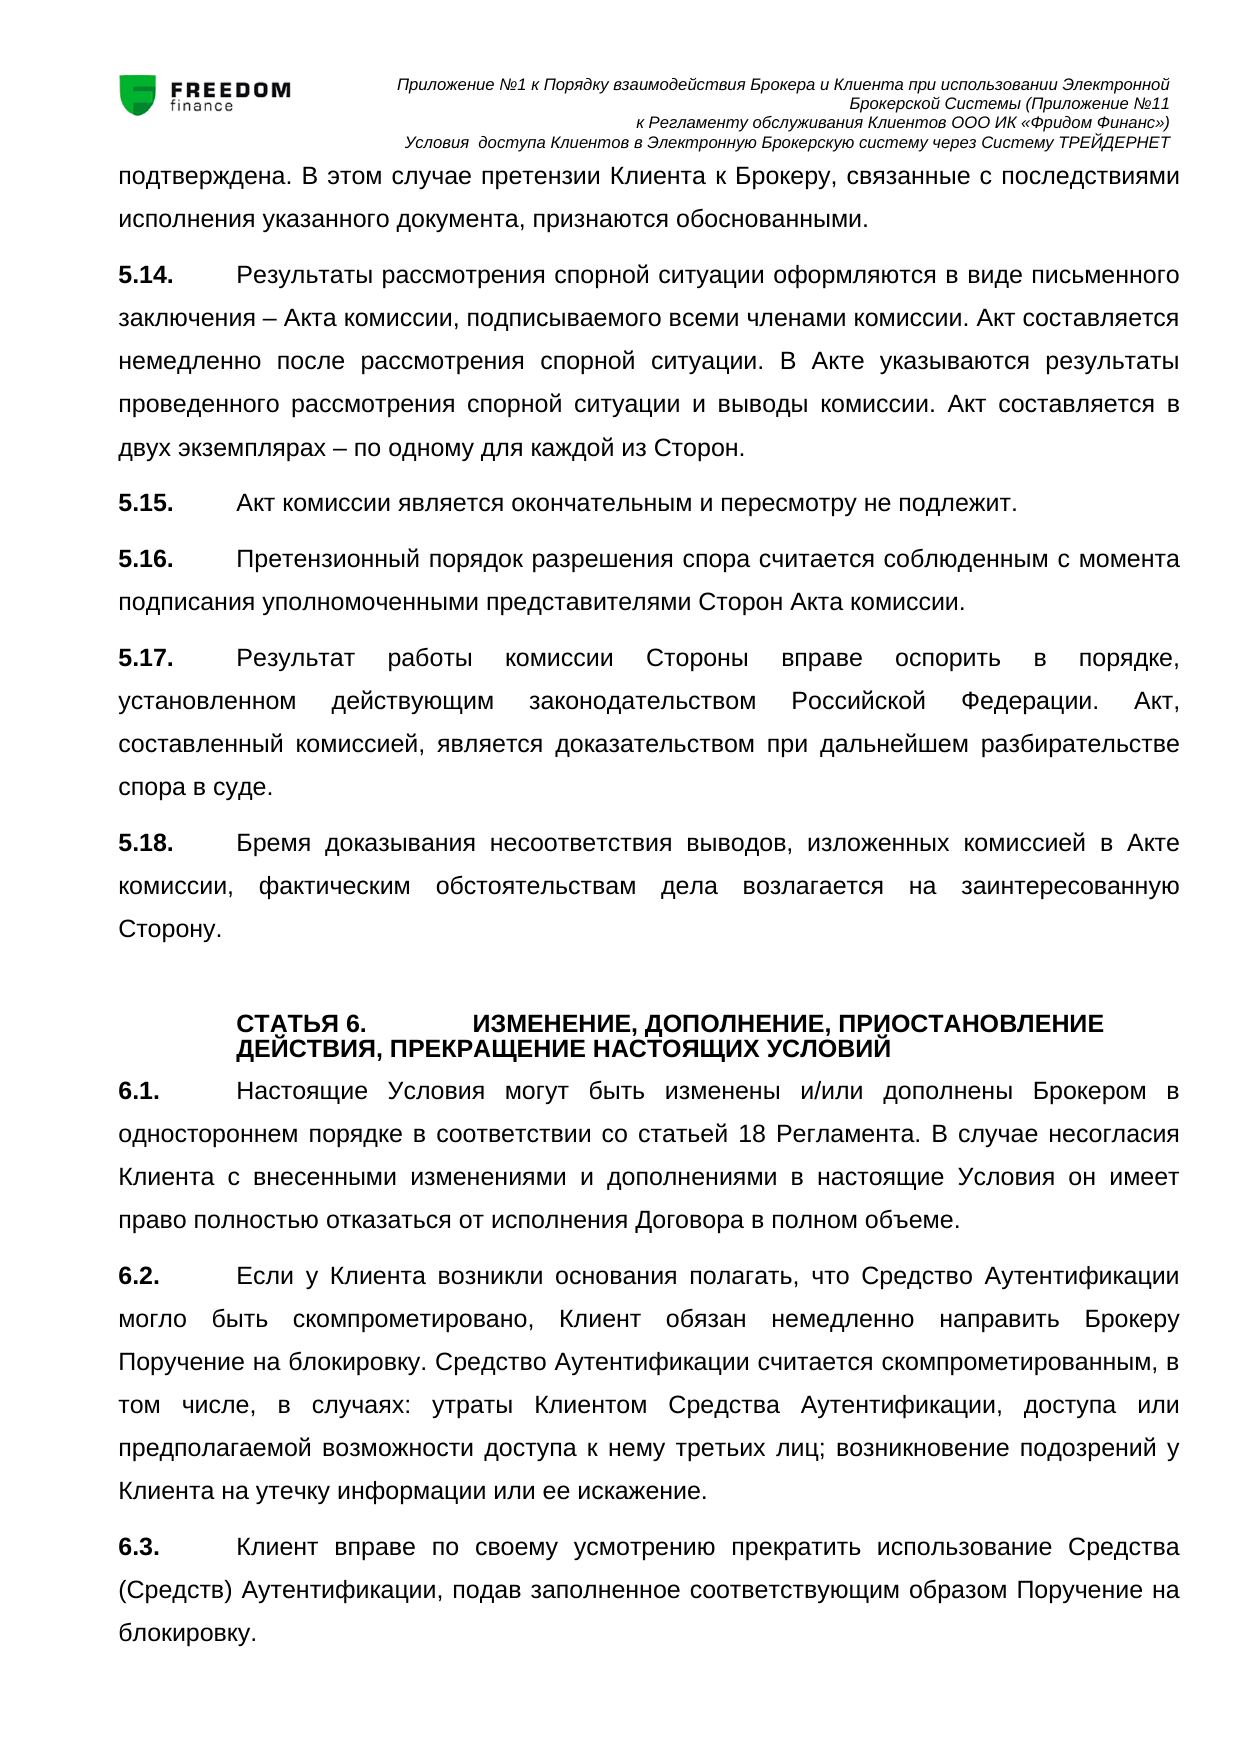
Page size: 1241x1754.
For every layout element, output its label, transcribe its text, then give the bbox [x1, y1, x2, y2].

text Акт комиссии является окончательным и пересмотру не подлежит. [118, 488, 1181, 517]
text Клиент вправе по своему усмотрению прекратить использование Средства (Средств) Аутентификации, подав заполненное соответствующим образом Поручение на блокировку. [118, 1532, 1181, 1647]
text Результат работы комиссии Стороны вправе оспорить в порядке, установленном действующим законодательством Российской Федерации. Акт, составленный комиссией, является доказательством при дальнейшем разбирательстве спора в суде. [118, 643, 1181, 801]
picture [118, 75, 294, 116]
text Результаты рассмотрения спорной ситуации оформляются в виде письменного заключения – Акта комиссии, подписываемого всеми членами комиссии. Акт составляется немедленно после рассмотрения спорной ситуации. В Акте указываются результаты проведенного рассмотрения спорной ситуации и выводы комиссии. Акт составляется в двух экземплярах – по одному для каждой из Сторон. [118, 260, 1181, 461]
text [118, 161, 1181, 233]
text Бремя доказывания несоответствия выводов, изложенных комиссией в Акте комиссии, фактическим обстоятельствам дела возлагается на заинтересованную Сторону. [118, 828, 1181, 943]
text Если у Клиента возникли основания полагать, что Средство Аутентификации могло быть скомпрометировано, Клиент обязан немедленно направить Брокеру Поручение на блокировку. Средство Аутентификации считается скомпрометированным, в том числе, в случаях: утраты Клиентом Средства Аутентификации, доступа или предполагаемой возможности доступа к нему третьих лиц; возникновение подозрений у Клиента на утечку информации или ее искажение. [118, 1261, 1181, 1505]
text Настоящие Условия могут быть изменены и/или дополнены Брокером в одностороннем порядке в соответствии со статьей 18 Регламента. В случае несогласия Клиента с внесенными изменениями и дополнениями в настоящие Условия он имеет право полностью отказаться от исполнения Договора в полном объеме. [118, 1076, 1181, 1234]
text Изменение, дополнение, приостановление действия, прекращение настоящих Условий [236, 1013, 1168, 1063]
text Претензионный порядок разрешения спора считается соблюденным с момента подписания уполномоченными представителями Сторон Акта комиссии. [118, 544, 1181, 616]
